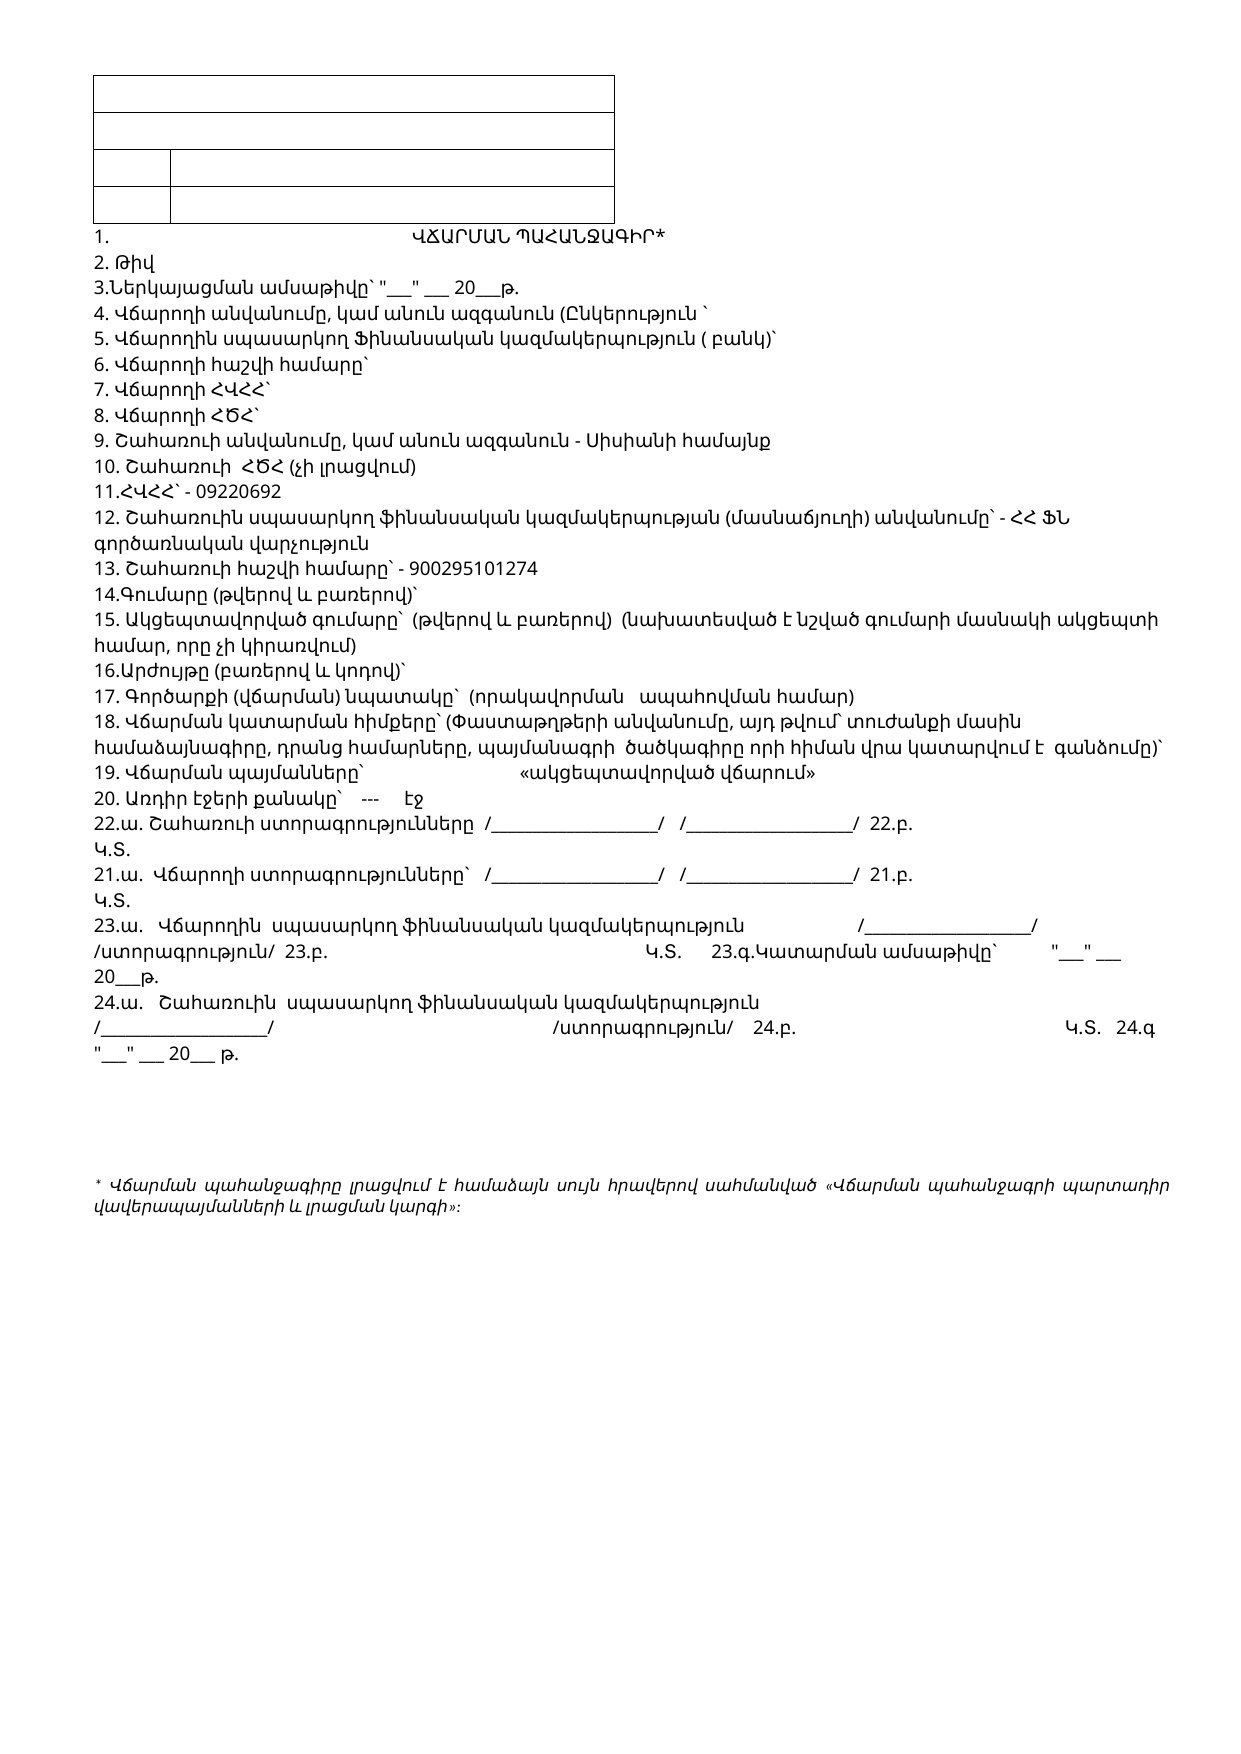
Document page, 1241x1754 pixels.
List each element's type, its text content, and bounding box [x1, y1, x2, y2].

text * Վճարման պահանջագիրը լրացվում է համաձայն սույն հրավերով սահմանված «Վճարման պահանջագրի պարտադիր վավերապայմանների և լրացման կարգի»: [94, 1176, 1171, 1216]
